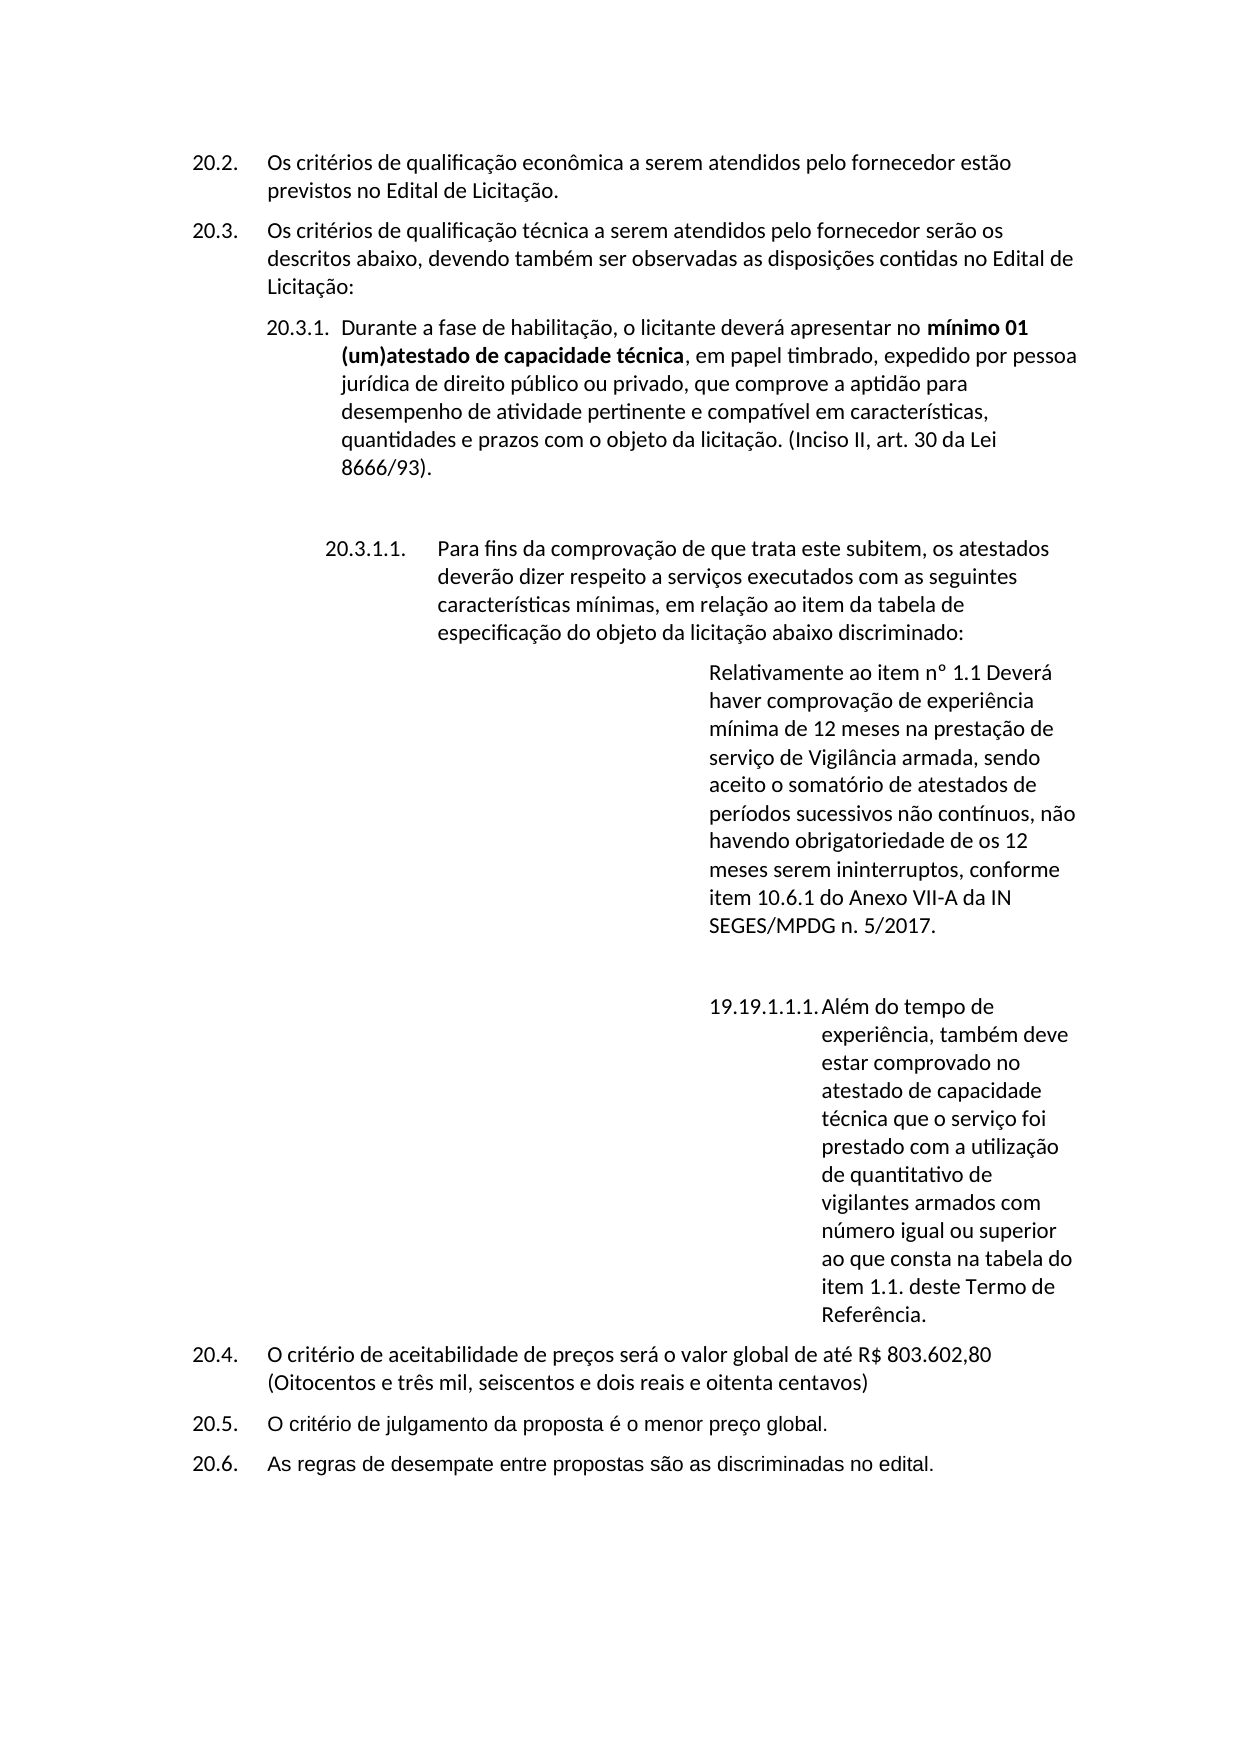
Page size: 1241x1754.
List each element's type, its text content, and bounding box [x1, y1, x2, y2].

list Para fins da comprovação de que trata este subitem, os atestados deverão dizer respeito a serviços executados com as seguintes características mínimas, em relação ao item da tabela de especificação do objeto da licitação abaixo discriminado: [325, 534, 1078, 646]
list Durante a fase de habilitação, o licitante deverá apresentar no mínimo 01 (um)atestado de capacidade técnica, em papel timbrado, expedido por pessoa jurídica de direito público ou privado, que comprove a aptidão para desempenho de atividade pertinente e compatível em características, quantidades e prazos com o objeto da licitação. (Inciso II, art. 30 da Lei 8666/93). [266, 313, 1078, 481]
list As regras de desempate entre propostas são as discriminadas no edital. [192, 1449, 1078, 1478]
list O critério de julgamento da proposta é o menor preço global. [192, 1409, 1078, 1437]
list O critério de aceitabilidade de preços será o valor global de até R$ 803.602,80 (Oitocentos e três mil, seiscentos e dois reais e oitenta centavos) [192, 1341, 1078, 1397]
text Relativamente ao item nº 1.1 Deverá haver comprovação de experiência mínima de 12 meses na prestação de serviço de Vigilância armada, sendo aceito o somatório de atestados de períodos sucessivos não contínuos, não havendo obrigatoriedade de os 12 meses serem ininterruptos, conforme item 10.6.1 do Anexo VII-A da IN SEGES/MPDG n. 5/2017. [709, 658, 1078, 939]
list Os critérios de qualificação técnica a serem atendidos pelo fornecedor serão os descritos abaixo, devendo também ser observadas as disposições contidas no Edital de Licitação: [192, 216, 1078, 300]
list Os critérios de qualificação econômica a serem atendidos pelo fornecedor estão previstos no Edital de Licitação. [192, 148, 1078, 204]
list Além do tempo de experiência, também deve estar comprovado no atestado de capacidade técnica que o serviço foi prestado com a utilização de quantitativo de vigilantes armados com número igual ou superior ao que consta na tabela do item 1.1. deste Termo de Referência. [709, 992, 1078, 1328]
